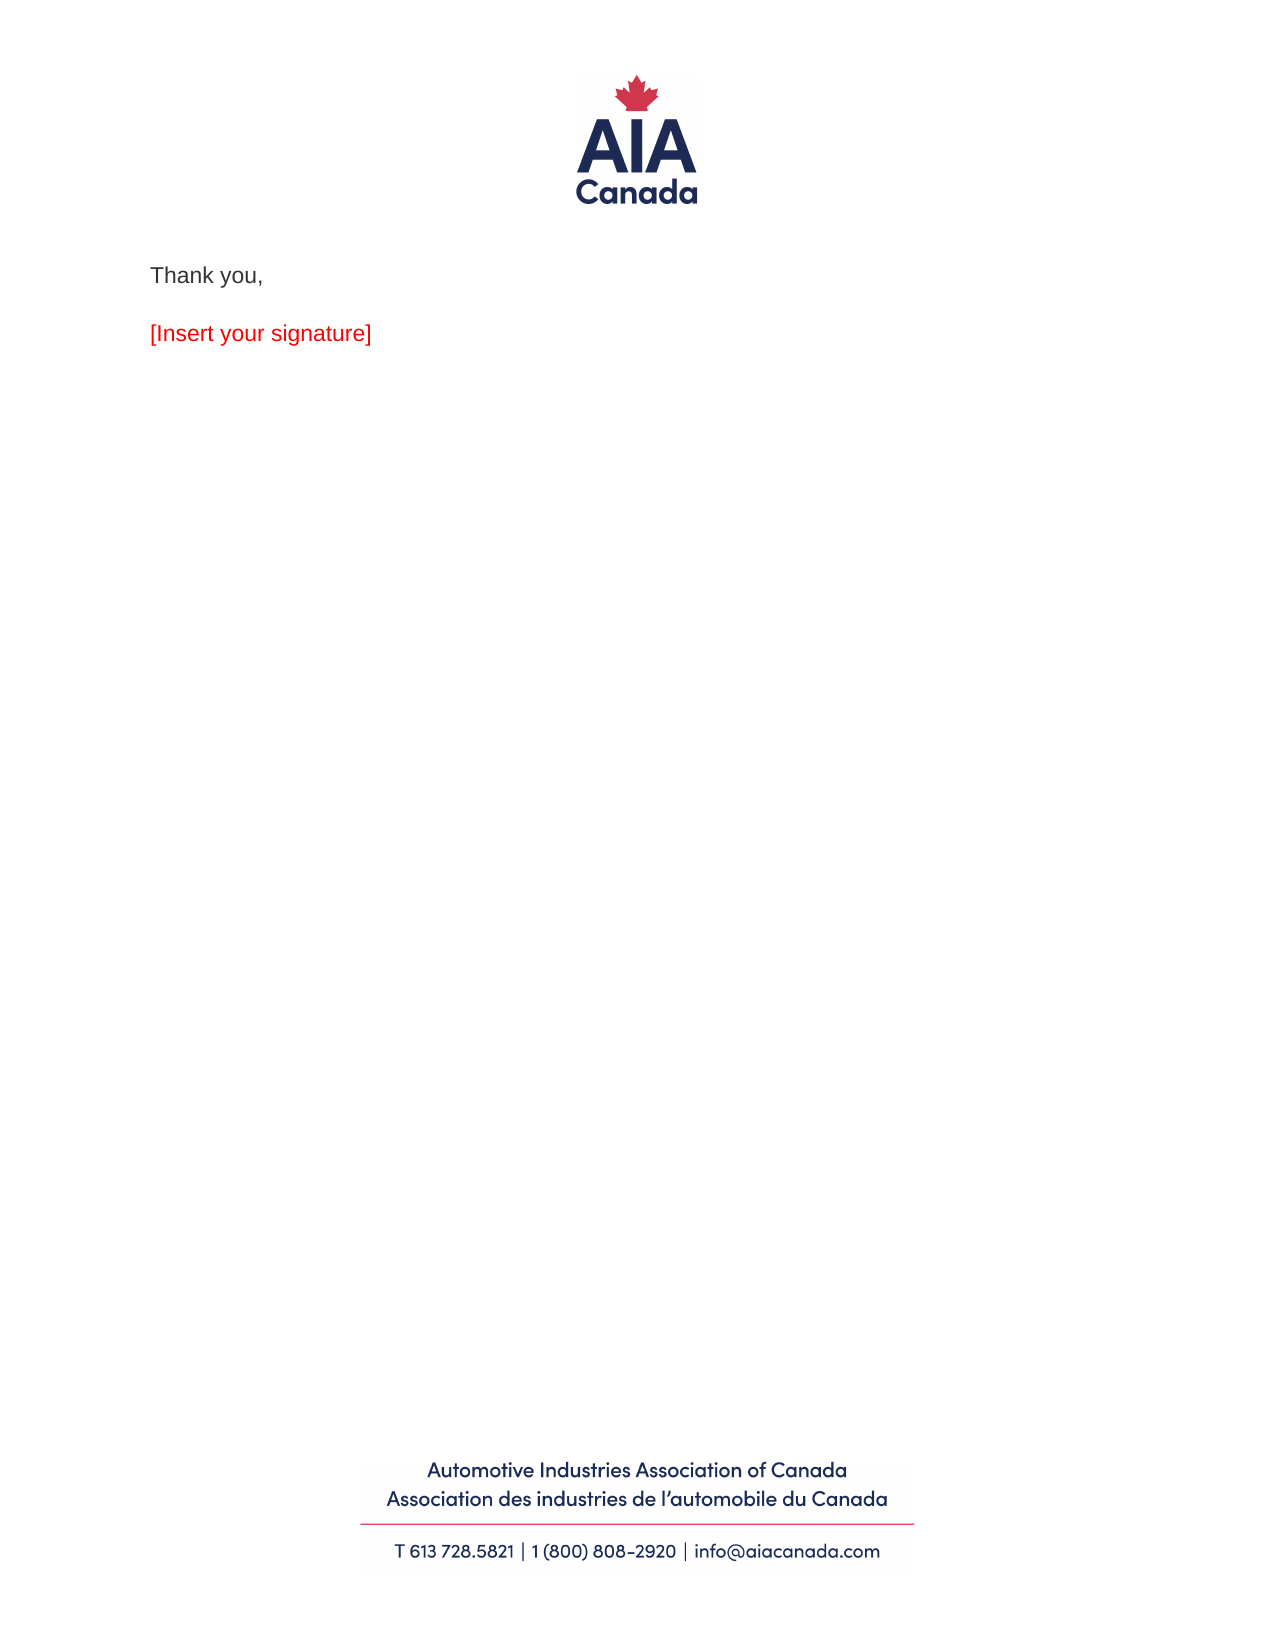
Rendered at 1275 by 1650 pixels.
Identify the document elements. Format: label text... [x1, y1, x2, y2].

picture [360, 1461, 915, 1575]
picture [576, 75, 699, 206]
text Thank you, [Insert your signature] [150, 262, 1125, 347]
